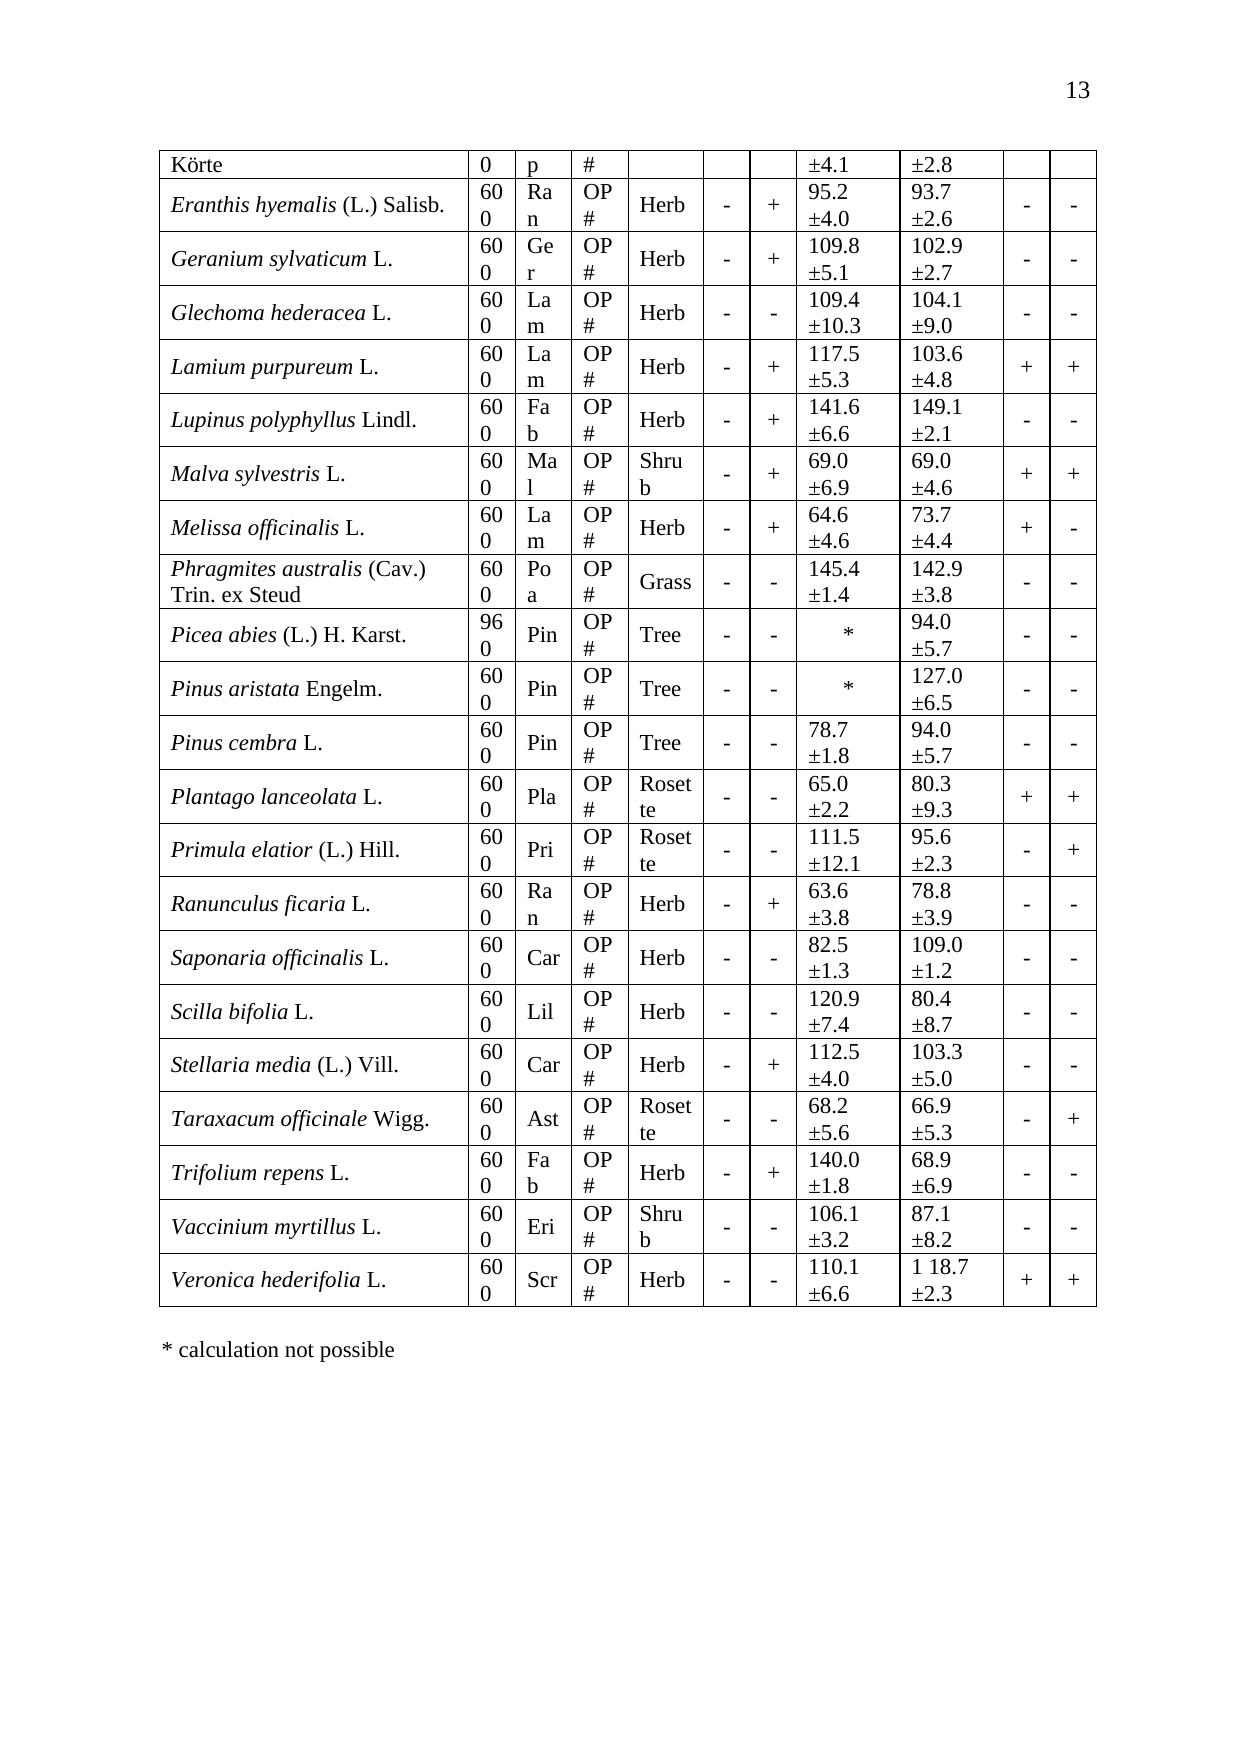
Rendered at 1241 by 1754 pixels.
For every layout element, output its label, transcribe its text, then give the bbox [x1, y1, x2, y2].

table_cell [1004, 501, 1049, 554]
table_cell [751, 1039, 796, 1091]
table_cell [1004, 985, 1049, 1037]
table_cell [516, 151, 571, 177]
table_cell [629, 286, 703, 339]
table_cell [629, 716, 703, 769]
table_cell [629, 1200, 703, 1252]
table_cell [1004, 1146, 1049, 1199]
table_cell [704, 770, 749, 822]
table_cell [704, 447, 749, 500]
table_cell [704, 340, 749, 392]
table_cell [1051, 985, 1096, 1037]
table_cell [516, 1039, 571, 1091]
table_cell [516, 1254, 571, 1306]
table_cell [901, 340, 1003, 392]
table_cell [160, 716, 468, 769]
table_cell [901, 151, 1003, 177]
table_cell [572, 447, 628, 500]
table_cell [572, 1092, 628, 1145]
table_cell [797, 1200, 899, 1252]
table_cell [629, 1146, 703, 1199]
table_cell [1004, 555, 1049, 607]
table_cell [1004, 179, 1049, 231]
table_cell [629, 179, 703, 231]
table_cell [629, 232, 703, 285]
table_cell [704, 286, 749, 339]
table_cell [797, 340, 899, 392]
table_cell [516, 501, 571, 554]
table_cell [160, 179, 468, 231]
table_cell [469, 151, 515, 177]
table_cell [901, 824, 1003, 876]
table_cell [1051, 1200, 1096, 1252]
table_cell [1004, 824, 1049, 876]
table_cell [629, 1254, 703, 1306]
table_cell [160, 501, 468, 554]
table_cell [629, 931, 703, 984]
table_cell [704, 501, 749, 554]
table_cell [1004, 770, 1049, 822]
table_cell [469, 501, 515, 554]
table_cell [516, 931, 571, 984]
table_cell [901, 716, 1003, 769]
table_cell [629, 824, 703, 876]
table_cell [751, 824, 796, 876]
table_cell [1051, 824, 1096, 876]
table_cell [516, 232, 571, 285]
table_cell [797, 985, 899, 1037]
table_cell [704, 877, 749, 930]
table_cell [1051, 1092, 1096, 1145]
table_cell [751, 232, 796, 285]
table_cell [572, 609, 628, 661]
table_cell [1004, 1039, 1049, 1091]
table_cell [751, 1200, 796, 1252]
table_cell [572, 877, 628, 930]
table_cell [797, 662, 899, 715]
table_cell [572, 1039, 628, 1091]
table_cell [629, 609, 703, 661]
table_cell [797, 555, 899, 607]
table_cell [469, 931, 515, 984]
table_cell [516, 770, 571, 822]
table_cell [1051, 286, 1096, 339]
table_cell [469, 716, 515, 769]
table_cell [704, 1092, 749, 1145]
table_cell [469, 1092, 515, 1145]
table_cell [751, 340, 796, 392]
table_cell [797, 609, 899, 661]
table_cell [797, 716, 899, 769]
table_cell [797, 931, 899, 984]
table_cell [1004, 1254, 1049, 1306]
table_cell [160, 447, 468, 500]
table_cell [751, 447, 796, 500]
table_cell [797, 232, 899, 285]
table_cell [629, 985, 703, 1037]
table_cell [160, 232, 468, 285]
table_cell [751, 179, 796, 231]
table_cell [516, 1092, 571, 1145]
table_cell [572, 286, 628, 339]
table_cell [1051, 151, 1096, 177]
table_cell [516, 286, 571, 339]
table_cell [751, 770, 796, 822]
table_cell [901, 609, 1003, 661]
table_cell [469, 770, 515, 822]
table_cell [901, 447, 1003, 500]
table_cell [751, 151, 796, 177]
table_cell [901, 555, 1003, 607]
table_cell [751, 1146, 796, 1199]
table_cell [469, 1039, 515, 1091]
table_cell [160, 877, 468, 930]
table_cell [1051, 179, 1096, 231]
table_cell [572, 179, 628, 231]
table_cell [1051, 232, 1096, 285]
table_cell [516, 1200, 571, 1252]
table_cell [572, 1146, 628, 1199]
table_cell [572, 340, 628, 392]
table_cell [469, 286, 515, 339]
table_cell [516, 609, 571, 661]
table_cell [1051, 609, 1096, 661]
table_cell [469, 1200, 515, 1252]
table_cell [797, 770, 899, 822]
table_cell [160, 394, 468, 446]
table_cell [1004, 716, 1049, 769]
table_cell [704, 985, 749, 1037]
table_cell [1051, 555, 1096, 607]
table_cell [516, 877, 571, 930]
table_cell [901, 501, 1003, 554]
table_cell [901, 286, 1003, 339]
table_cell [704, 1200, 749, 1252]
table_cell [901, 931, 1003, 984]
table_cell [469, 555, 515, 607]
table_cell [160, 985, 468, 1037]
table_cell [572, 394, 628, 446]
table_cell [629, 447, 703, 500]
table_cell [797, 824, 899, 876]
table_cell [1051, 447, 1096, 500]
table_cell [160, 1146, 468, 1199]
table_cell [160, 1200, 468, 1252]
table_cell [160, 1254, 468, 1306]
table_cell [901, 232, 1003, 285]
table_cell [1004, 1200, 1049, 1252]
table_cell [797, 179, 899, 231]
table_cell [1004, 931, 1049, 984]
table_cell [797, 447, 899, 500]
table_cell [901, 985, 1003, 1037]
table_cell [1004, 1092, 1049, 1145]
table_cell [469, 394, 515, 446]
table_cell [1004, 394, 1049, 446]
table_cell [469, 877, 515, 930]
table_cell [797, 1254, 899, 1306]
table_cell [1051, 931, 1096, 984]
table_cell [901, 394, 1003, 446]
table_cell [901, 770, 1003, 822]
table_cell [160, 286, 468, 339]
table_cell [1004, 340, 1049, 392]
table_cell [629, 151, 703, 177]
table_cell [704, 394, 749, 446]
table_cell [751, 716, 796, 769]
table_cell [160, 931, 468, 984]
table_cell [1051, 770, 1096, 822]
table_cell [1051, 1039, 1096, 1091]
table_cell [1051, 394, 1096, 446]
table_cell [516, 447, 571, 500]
text * calculation not possible [150, 1336, 1144, 1363]
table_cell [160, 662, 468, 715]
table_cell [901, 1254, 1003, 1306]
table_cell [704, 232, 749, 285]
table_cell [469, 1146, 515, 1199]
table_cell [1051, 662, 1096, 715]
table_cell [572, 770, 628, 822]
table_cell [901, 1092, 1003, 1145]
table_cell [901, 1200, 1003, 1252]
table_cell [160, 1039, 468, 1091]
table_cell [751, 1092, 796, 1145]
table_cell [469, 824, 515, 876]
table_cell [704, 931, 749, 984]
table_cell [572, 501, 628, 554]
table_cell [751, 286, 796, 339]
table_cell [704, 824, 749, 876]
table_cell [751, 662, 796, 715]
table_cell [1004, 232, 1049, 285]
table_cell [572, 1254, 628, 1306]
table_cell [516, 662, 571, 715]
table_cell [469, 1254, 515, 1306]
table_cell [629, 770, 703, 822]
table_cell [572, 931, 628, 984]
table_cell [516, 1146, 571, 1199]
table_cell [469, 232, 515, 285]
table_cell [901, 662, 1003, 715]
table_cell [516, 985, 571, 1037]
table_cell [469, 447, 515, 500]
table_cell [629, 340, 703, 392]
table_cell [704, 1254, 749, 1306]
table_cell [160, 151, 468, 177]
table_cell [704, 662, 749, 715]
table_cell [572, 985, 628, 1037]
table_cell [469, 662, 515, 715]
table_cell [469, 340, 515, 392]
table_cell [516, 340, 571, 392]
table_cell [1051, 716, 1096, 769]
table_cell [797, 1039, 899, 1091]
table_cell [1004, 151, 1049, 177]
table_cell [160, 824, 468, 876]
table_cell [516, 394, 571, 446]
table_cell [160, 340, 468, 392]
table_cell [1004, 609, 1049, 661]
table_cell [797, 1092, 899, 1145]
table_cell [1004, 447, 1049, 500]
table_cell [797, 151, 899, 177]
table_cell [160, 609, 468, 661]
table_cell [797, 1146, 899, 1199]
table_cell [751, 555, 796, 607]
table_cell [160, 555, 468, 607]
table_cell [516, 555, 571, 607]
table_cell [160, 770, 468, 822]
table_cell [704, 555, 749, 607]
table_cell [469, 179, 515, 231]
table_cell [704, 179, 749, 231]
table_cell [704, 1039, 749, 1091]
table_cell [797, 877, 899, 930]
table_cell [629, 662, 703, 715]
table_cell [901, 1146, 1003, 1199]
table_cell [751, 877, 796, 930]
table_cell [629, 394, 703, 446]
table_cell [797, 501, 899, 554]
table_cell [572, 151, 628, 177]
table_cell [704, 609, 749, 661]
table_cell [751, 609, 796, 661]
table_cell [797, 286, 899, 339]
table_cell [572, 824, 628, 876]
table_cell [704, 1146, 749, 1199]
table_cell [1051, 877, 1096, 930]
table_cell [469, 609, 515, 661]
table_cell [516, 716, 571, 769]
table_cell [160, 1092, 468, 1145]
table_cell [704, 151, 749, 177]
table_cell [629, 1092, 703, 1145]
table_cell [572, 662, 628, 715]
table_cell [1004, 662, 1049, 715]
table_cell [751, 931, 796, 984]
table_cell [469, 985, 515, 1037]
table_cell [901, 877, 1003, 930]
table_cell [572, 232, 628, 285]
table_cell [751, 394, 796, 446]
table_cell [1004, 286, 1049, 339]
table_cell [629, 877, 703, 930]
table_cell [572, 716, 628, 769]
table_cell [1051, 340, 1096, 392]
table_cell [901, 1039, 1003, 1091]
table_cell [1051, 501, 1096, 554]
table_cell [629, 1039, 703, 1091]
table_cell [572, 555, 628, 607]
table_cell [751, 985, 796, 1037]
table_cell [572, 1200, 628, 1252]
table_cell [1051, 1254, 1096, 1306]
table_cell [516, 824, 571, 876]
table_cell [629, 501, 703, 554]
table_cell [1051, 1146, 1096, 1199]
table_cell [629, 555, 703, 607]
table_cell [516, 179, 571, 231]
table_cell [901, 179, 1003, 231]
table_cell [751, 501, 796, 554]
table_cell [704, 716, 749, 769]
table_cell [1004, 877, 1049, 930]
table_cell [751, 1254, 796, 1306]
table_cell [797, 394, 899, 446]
